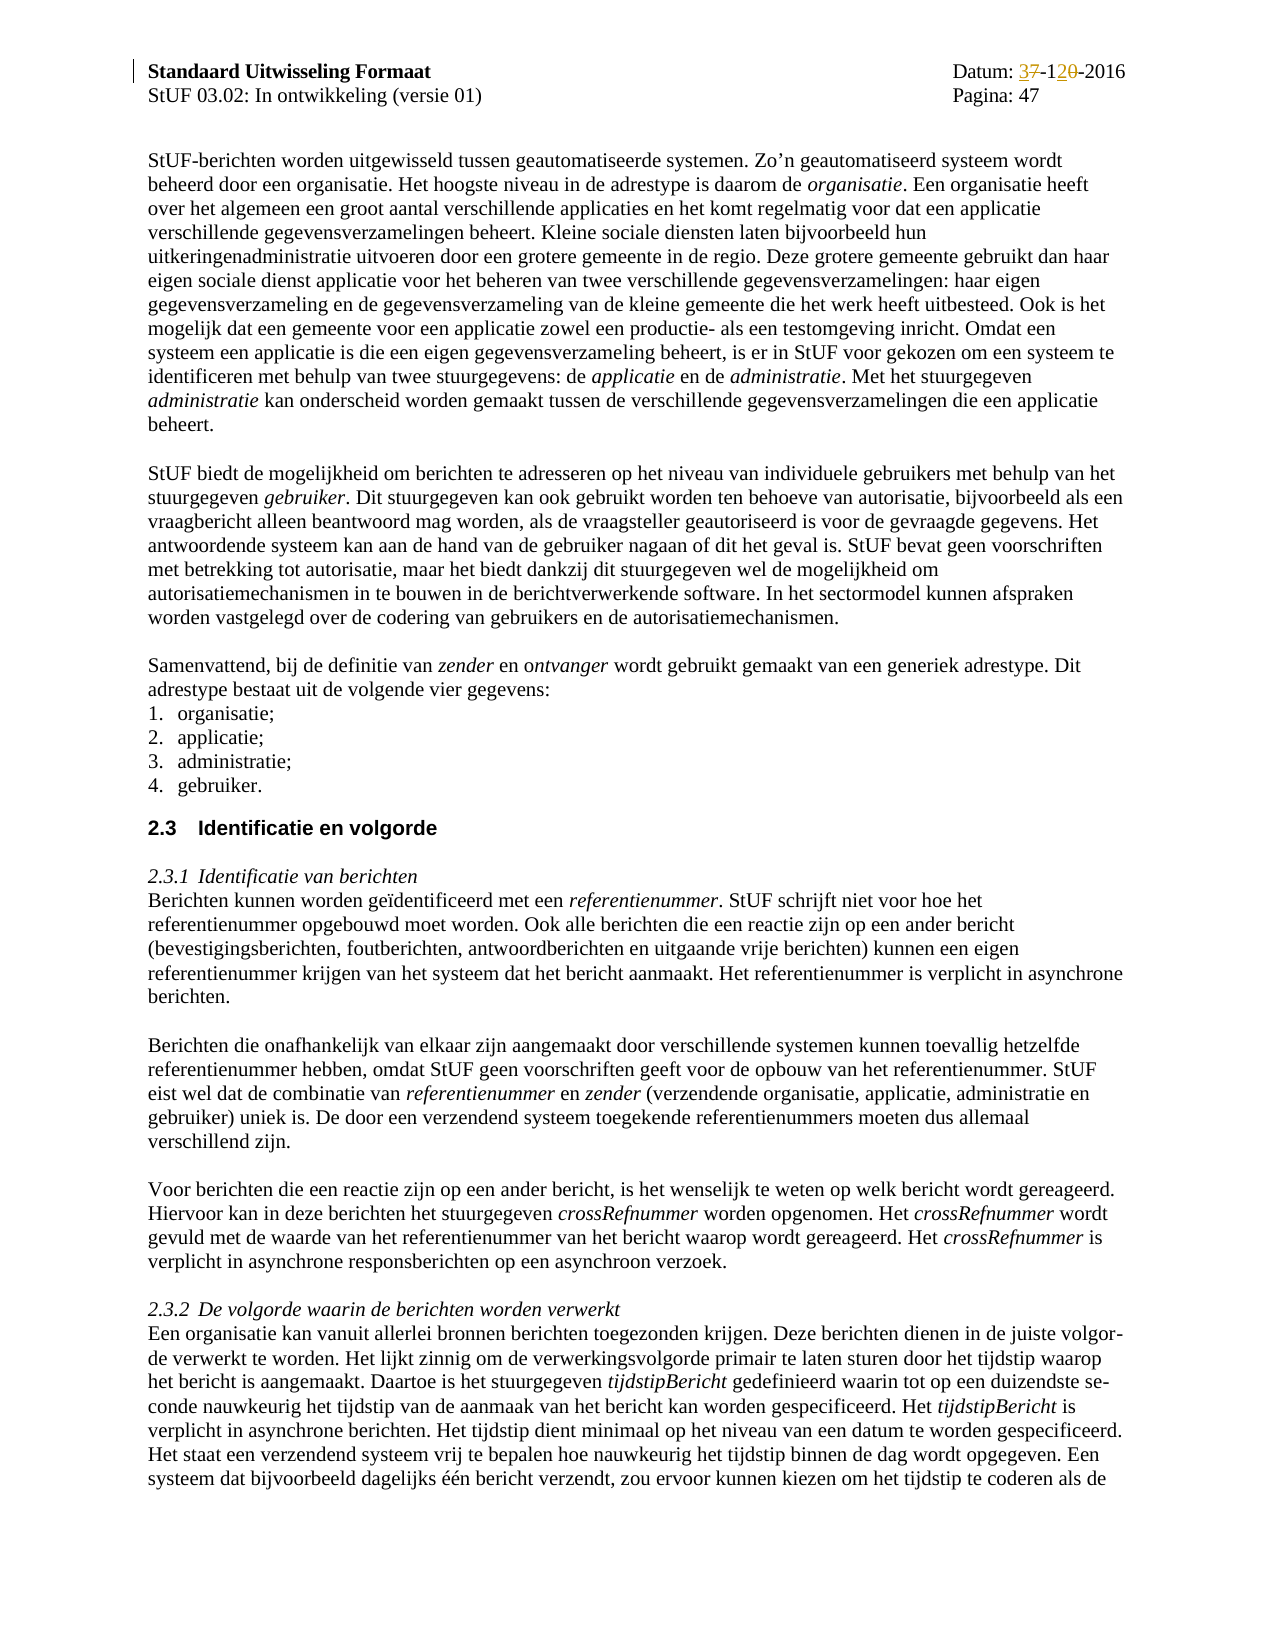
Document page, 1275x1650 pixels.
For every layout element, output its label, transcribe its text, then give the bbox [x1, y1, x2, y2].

text Berichten die onafhankelijk van elkaar zijn aangemaakt door verschillende systemen kunnen toevallig hetzelfde referentienummer hebben, omdat StUF geen voorschriften geeft voor de opbouw van het referentienummer. StUF eist wel dat de combinatie van referentienummer en zender (verzendende organisatie, applicatie, administratie en gebruiker) uniek is. De door een verzendend systeem toegekende referentienummers moeten dus allemaal verschillend zijn. [148, 1033, 1127, 1153]
text StUF biedt de mogelijkheid om berichten te adresseren op het niveau van individuele gebruikers met behulp van het stuurgegeven gebruiker. Dit stuurgegeven kan ook gebruikt worden ten behoeve van autorisatie, bijvoorbeeld als een vraagbericht alleen beantwoord mag worden, als de vraagsteller geautoriseerd is voor de gevraagde gegevens. Het antwoordende systeem kan aan de hand van de gebruiker nagaan of dit het geval is. StUF bevat geen voorschriften met betrekking tot autorisatie, maar het biedt dankzij dit stuurgegeven wel de mogelijkheid om autorisatiemechanismen in te bouwen in de berichtverwerkende software. In het sectormodel kunnen afspraken worden vastgelegd over de codering van gebruikers en de autorisatiemechanismen. [148, 461, 1127, 629]
list organisatie; [148, 701, 1127, 725]
text Berichten kunnen worden geïdentificeerd met een referentienummer. StUF schrijft niet voor hoe het referentienummer opgebouwd moet worden. Ook alle berichten die een reactie zijn op een ander bericht (bevestigingsberichten, foutberichten, antwoordberichten en uitgaande vrije berichten) kunnen een eigen referentienummer krijgen van het systeem dat het bericht aanmaakt. Het referentienummer is verplicht in asynchrone berichten. [148, 888, 1127, 1008]
text StUF-berichten worden uitgewisseld tussen geautomatiseerde systemen. Zo’n geautomatiseerd systeem wordt beheerd door een organisatie. Het hoogste niveau in de adrestype is daarom de organisatie. Een organisatie heeft over het algemeen een groot aantal verschillende applicaties en het komt regelmatig voor dat een applicatie verschillende gegevensverzamelingen beheert. Kleine sociale diensten laten bijvoorbeeld hun uitkeringenadministratie uitvoeren door een grotere gemeente in de regio. Deze grotere gemeente gebruikt dan haar eigen sociale dienst applicatie voor het beheren van twee verschillende gegevensverzamelingen: haar eigen gegevensverzameling en de gegevensverzameling van de kleine gemeente die het werk heeft uitbesteed. Ook is het mogelijk dat een gemeente voor een applicatie zowel een productie- als een testomgeving inricht. Omdat een systeem een applicatie is die een eigen gegevensverzameling beheert, is er in StUF voor gekozen om een systeem te identificeren met behulp van twee stuurgegevens: de applicatie en de administratie. Met het stuurgegeven administratie kan onderscheid worden gemaakt tussen de verschillende gegevensverzamelingen die een applicatie beheert. [148, 148, 1127, 436]
list applicatie; [148, 725, 1127, 749]
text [148, 1321, 1127, 1490]
text Samenvattend, bij de definitie van zender en ontvanger wordt gebruikt gemaakt van een generiek adrestype. Dit adrestype bestaat uit de volgende vier gegevens: [148, 653, 1127, 701]
subtitle Identificatie en volgorde [148, 816, 1127, 840]
text Voor berichten die een reactie zijn op een ander bericht, is het wenselijk te weten op welk bericht wordt gereageerd. Hiervoor kan in deze berichten het stuurgegeven crossRefnummer worden opgenomen. Het crossRefnummer wordt gevuld met de waarde van het referentienummer van het bericht waarop wordt gereageerd. Het crossRefnummer is verplicht in asynchrone responsberichten op een asynchroon verzoek. [148, 1177, 1127, 1273]
subtitle Identificatie van berichten [148, 864, 1127, 888]
list gebruiker. [148, 773, 1127, 797]
list administratie; [148, 749, 1127, 773]
subtitle De volgorde waarin de berichten worden verwerkt [148, 1297, 1127, 1321]
